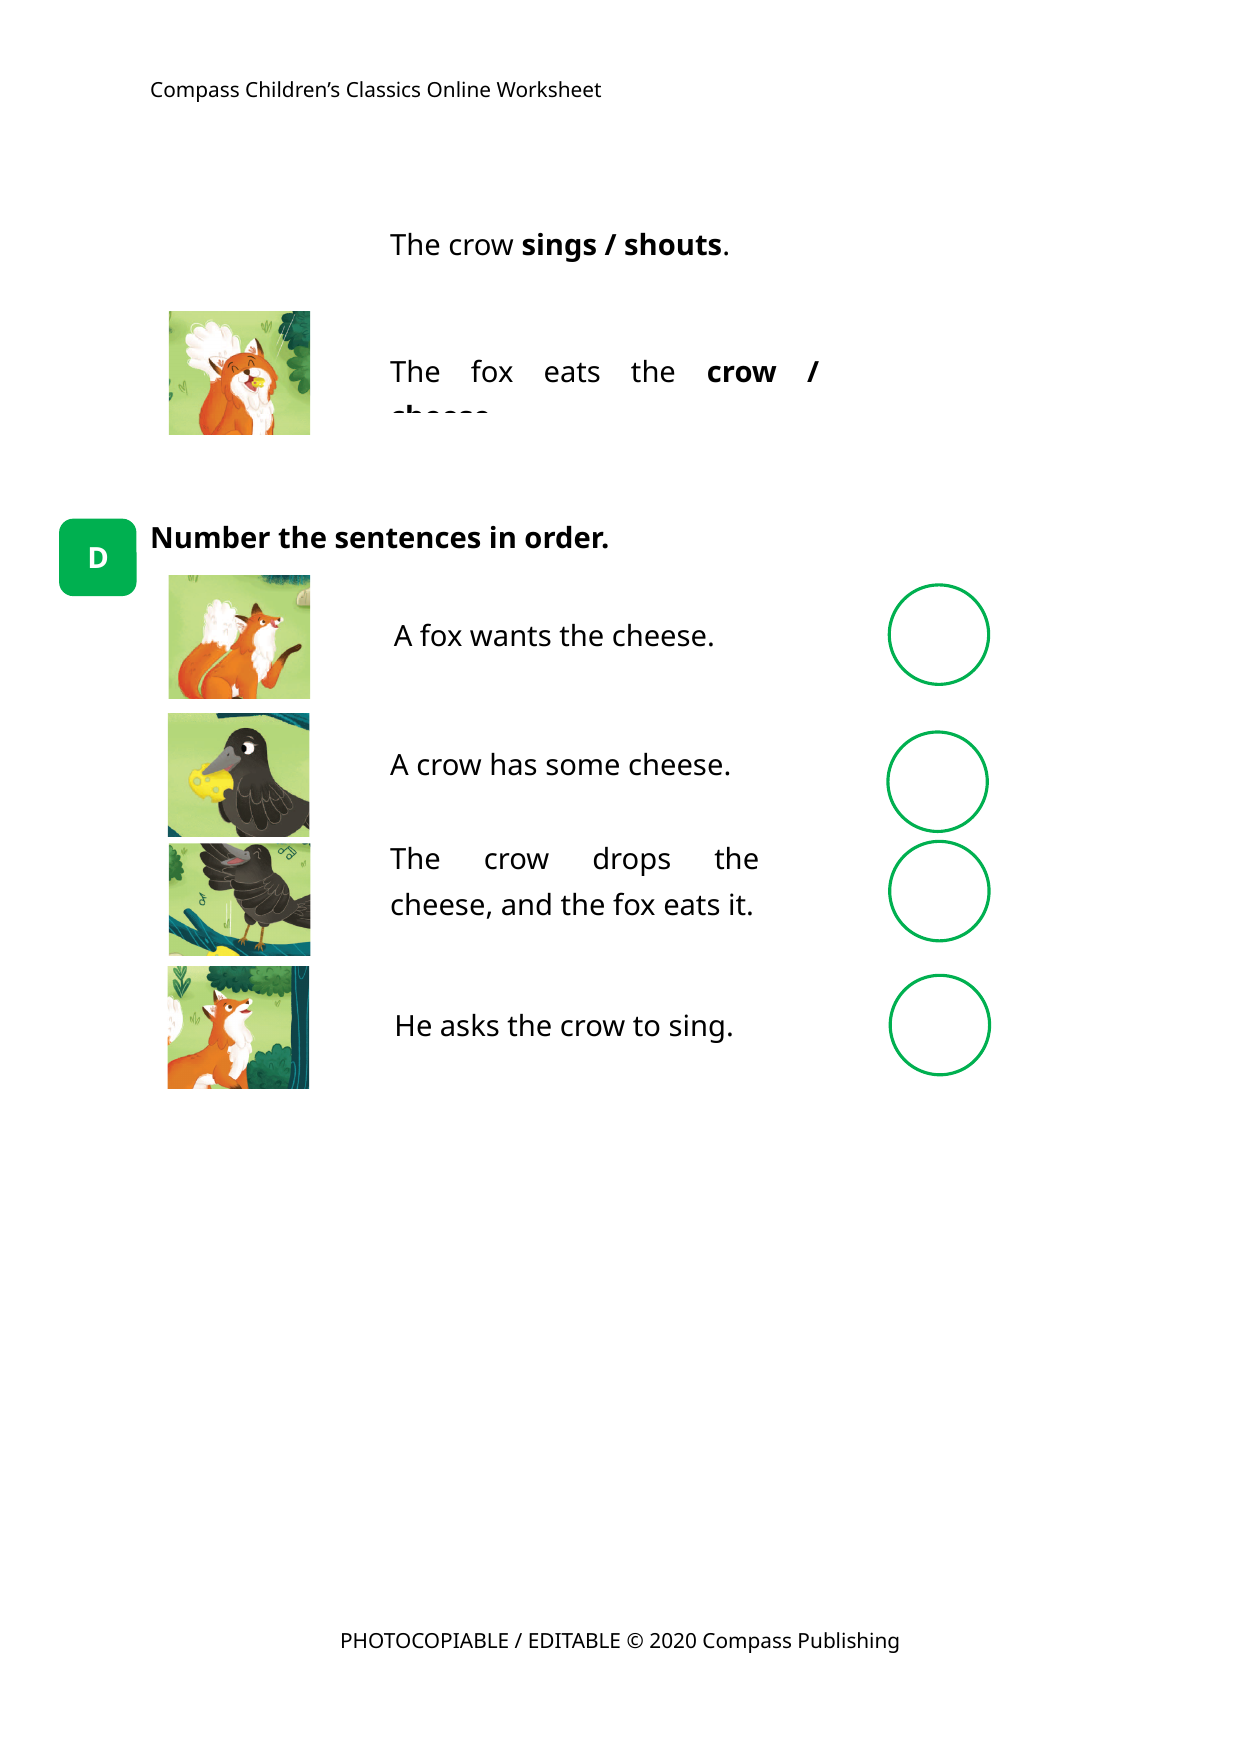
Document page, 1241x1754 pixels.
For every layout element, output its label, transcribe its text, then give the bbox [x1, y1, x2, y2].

picture [168, 844, 311, 956]
picture [168, 575, 311, 699]
picture [167, 966, 310, 1089]
picture [167, 713, 310, 837]
text Number the sentences in order. [150, 518, 1090, 557]
picture [168, 311, 311, 435]
